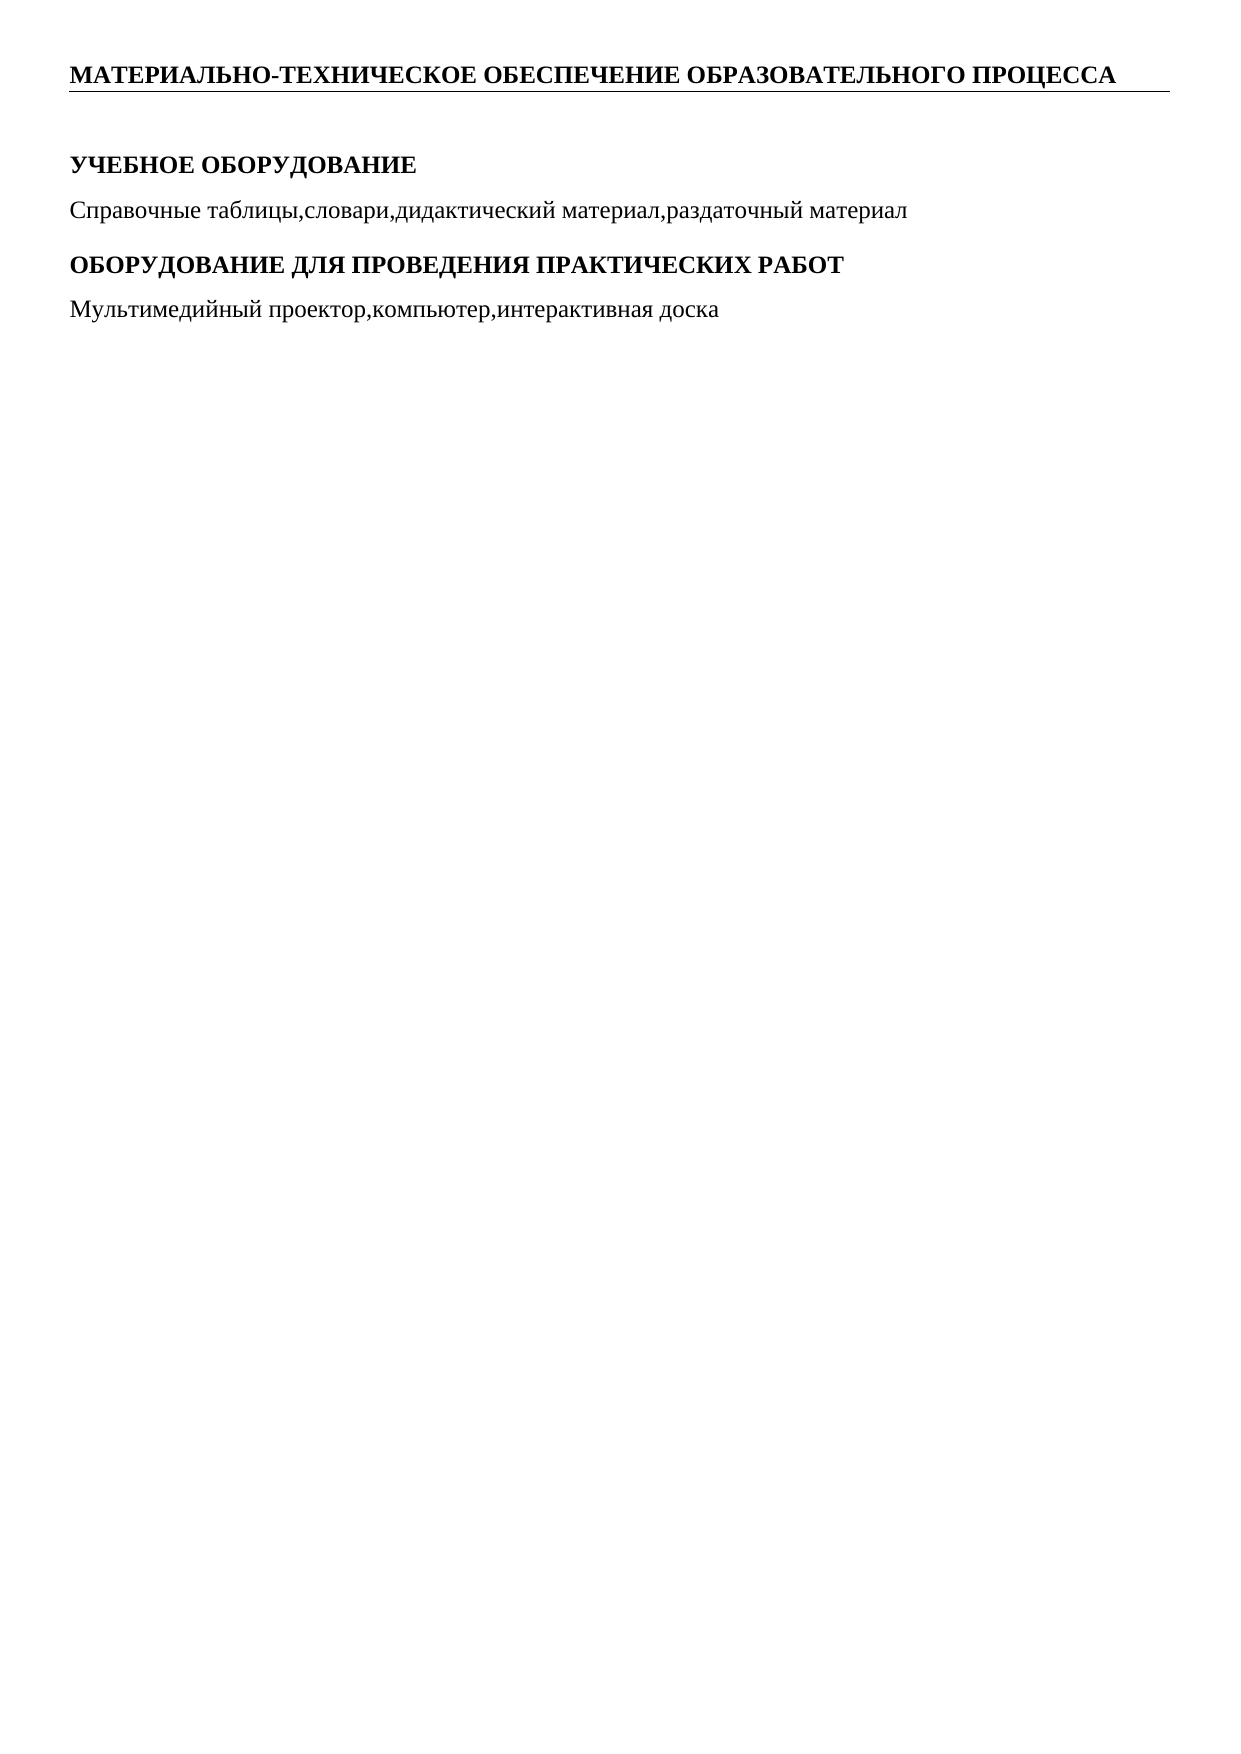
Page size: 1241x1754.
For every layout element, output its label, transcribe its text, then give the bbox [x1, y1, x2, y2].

text УЧЕБНОЕ ОБОРУДОВАНИЕ [69, 150, 1117, 179]
subtitle МАТЕРИАЛЬНО-ТЕХНИЧЕСКОЕ ОБЕСПЕЧЕНИЕ ОБРАЗОВАТЕЛЬНОГО ПРОЦЕССА [69, 60, 1117, 89]
text Мультимедийный проектор,компьютер,интерактивная доска [69, 294, 1114, 323]
subtitle ОБОРУДОВАНИЕ ДЛЯ ПРОВЕДЕНИЯ ПРАКТИЧЕСКИХ РАБОТ [69, 250, 1117, 278]
text Справочные таблицы,словари,дидактический материал,раздаточный материал [69, 195, 1114, 224]
